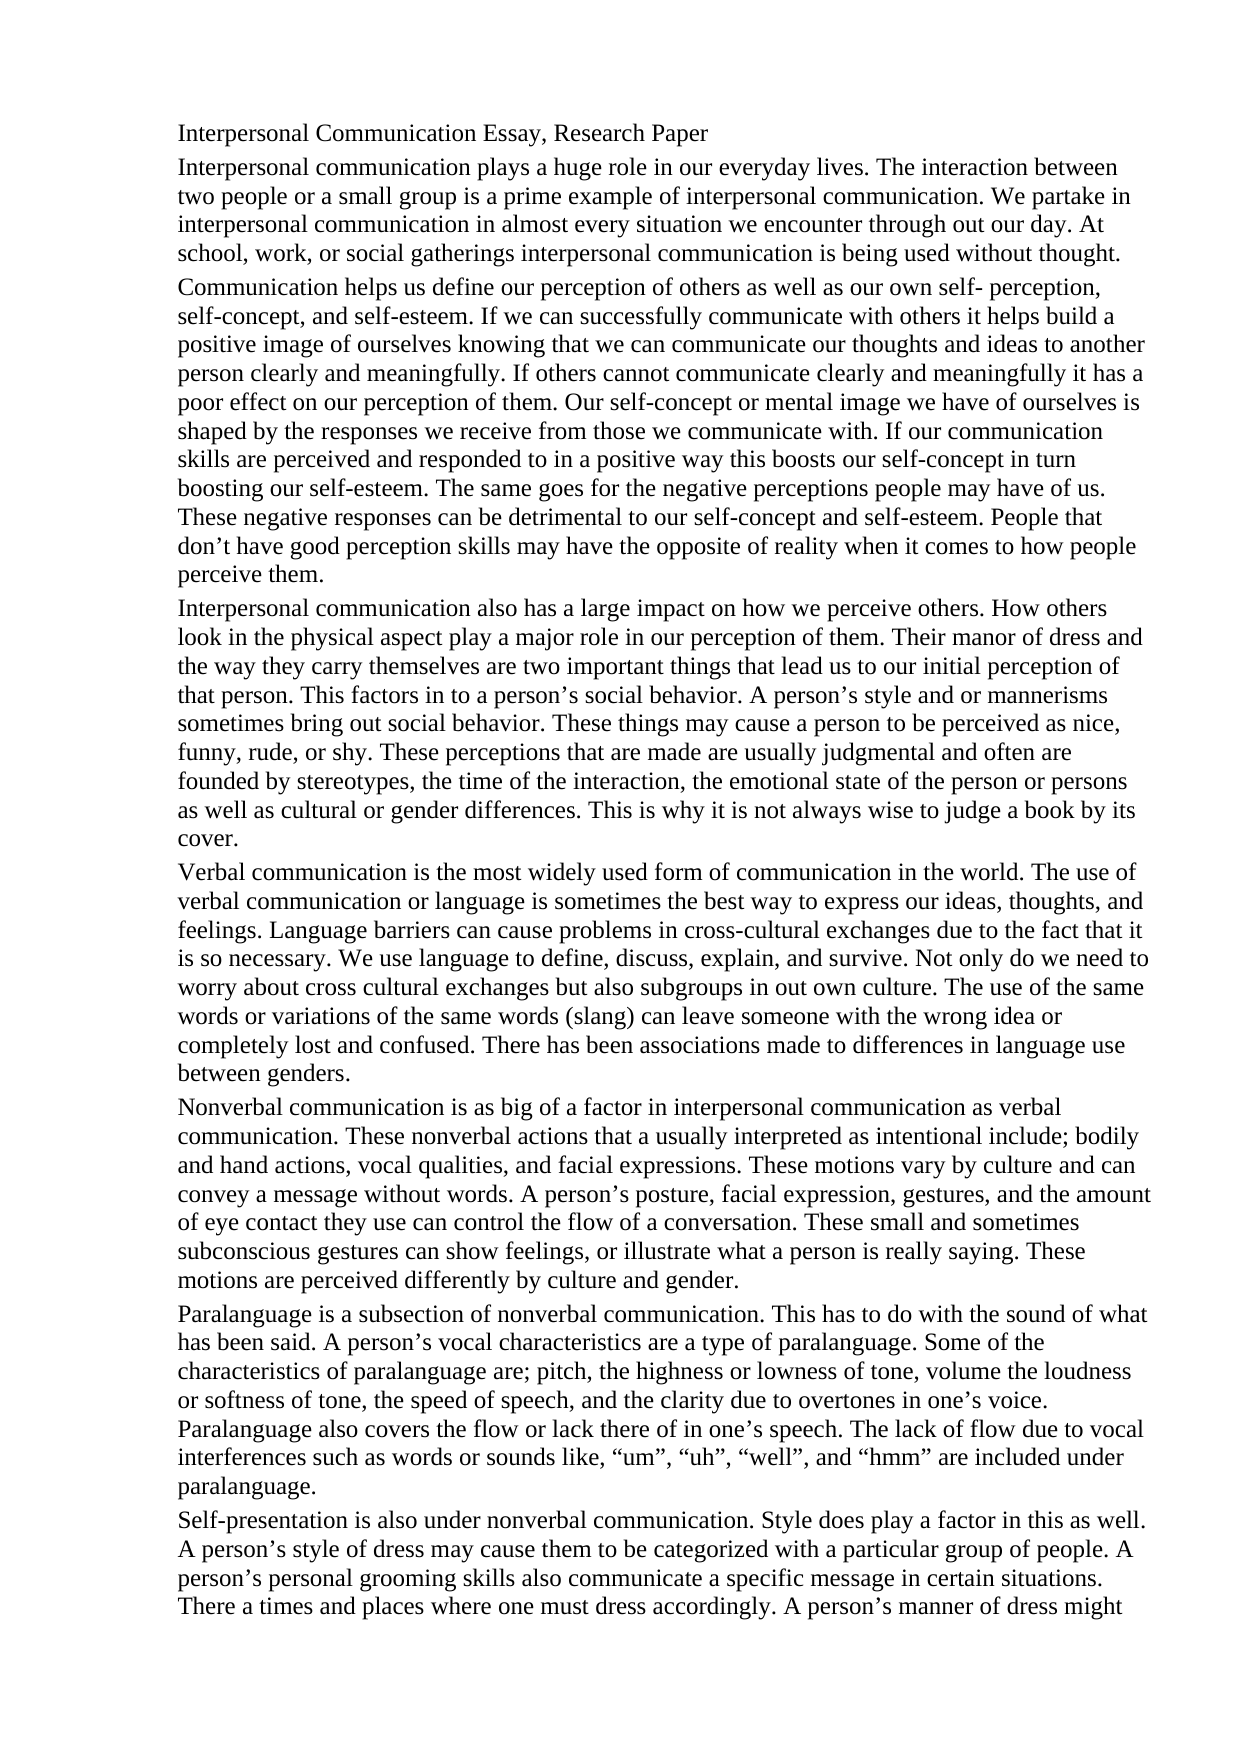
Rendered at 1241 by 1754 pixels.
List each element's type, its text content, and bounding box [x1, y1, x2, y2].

text Paralanguage is a subsection of nonverbal communication. This has to do with the sound of what has been said. A person’s vocal characteristics are a type of paralanguage. Some of the characteristics of paralanguage are; pitch, the highness or lowness of tone, volume the loudness or softness of tone, the speed of speech, and the clarity due to overtones in one’s voice. Paralanguage also covers the flow or lack there of in one’s speech. The lack of flow due to vocal interferences such as words or sounds like, “um”, “uh”, “well”, and “hmm” are included under paralanguage. [177, 1299, 1152, 1500]
text Interpersonal communication plays a huge role in our everyday lives. The interaction between two people or a small group is a prime example of interpersonal communication. We partake in interpersonal communication in almost every situation we encounter through out our day. At school, work, or social gatherings interpersonal communication is being used without thought. [177, 152, 1152, 267]
text Nonverbal communication is as big of a factor in interpersonal communication as verbal communication. These nonverbal actions that a usually interpreted as intentional include; bodily and hand actions, vocal qualities, and facial expressions. These motions vary by culture and can convey a message without words. A person’s posture, facial expression, gestures, and the amount of eye contact they use can control the flow of a conversation. These small and sometimes subconscious gestures can show feelings, or illustrate what a person is really saying. These motions are perceived differently by culture and gender. [177, 1092, 1152, 1294]
text Interpersonal communication also has a large impact on how we perceive others. How others look in the physical aspect play a major role in our perception of them. Their manor of dress and the way they carry themselves are two important things that lead us to our initial perception of that person. This factors in to a person’s social behavior. A person’s style and or mannerisms sometimes bring out social behavior. These things may cause a person to be perceived as nice, funny, rude, or shy. These perceptions that are made are usually judgmental and often are founded by stereotypes, the time of the interaction, the emotional state of the person or persons as well as cultural or gender differences. This is why it is not always wise to judge a book by its cover. [177, 593, 1152, 852]
text Verbal communication is the most widely used form of communication in the world. The use of verbal communication or language is sometimes the best way to express our ideas, thoughts, and feelings. Language barriers can cause problems in cross-cultural exchanges due to the fact that it is so necessary. We use language to define, discuss, explain, and survive. Not only do we need to worry about cross cultural exchanges but also subgroups in out own culture. The use of the same words or variations of the same words (slang) can leave someone with the wrong idea or completely lost and confused. There has been associations made to differences in language use between genders. [177, 857, 1152, 1087]
text Communication helps us define our perception of others as well as our own self- perception, self-concept, and self-esteem. If we can successfully communicate with others it helps build a positive image of ourselves knowing that we can communicate our thoughts and ideas to another person clearly and meaningfully. If others cannot communicate clearly and meaningfully it has a poor effect on our perception of them. Our self-concept or mental image we have of ourselves is shaped by the responses we receive from those we communicate with. If our communication skills are perceived and responded to in a positive way this boosts our self-concept in turn boosting our self-esteem. The same goes for the negative perceptions people may have of us. These negative responses can be detrimental to our self-concept and self-esteem. People that don’t have good perception skills may have the opposite of reality when it comes to how people perceive them. [177, 272, 1152, 588]
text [177, 1505, 1152, 1620]
text Interpersonal Communication Essay, Research Paper [177, 118, 1152, 147]
